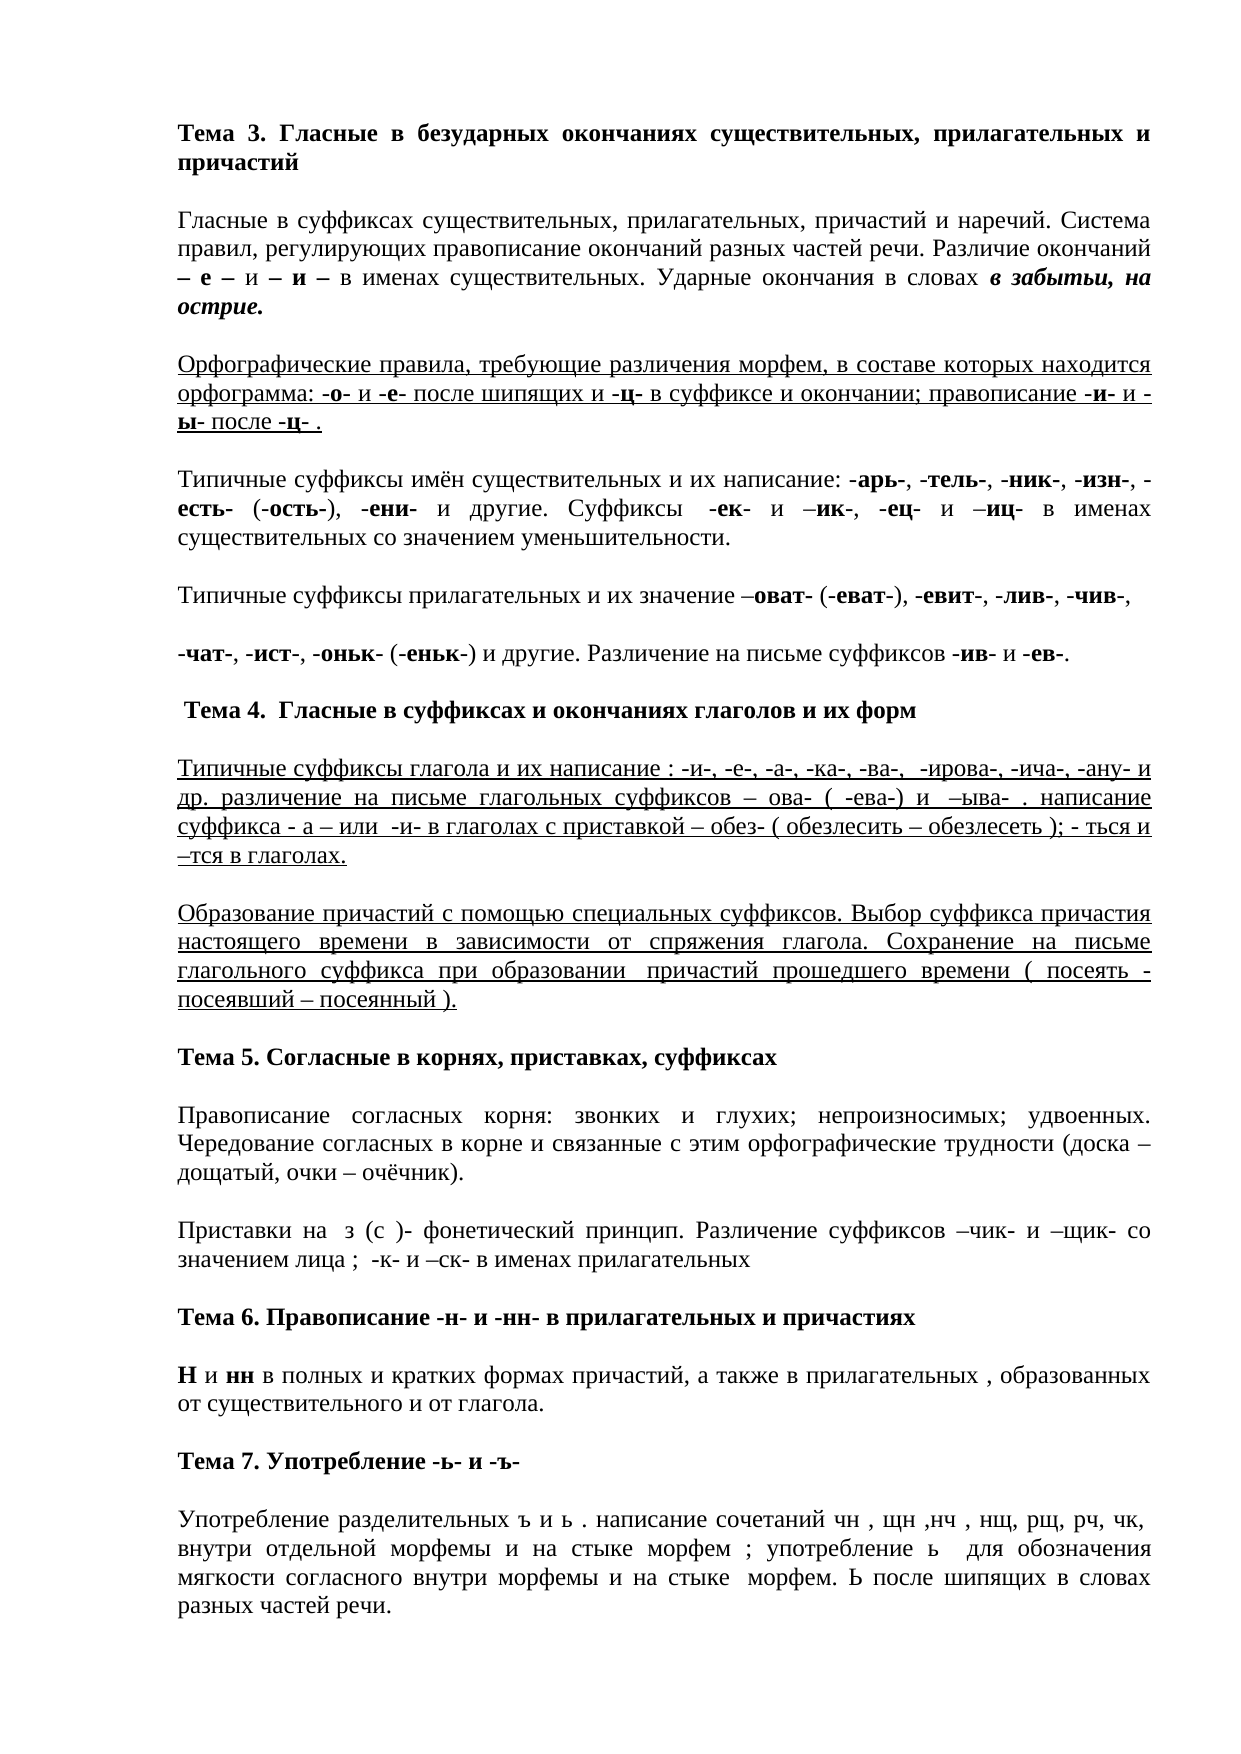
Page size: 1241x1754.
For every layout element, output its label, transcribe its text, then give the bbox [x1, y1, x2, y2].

text Н и нн в полных и кратких формах причастий, а также в прилагательных , образованных от существительного и от глагола. [177, 1360, 1152, 1417]
text Употребление разделительных ъ и ь . написание сочетаний чн , щн ,нч , нщ, рщ, рч, чк, внутри отдельной морфемы и на стыке морфем ; употребление ь для обозначения мягкости согласного внутри морфемы и на стыке морфем. Ь после шипящих в словах разных частей речи. [177, 1504, 1152, 1619]
text Правописание согласных корня: звонких и глухих; непроизносимых; удвоенных. Чередование согласных в корне и связанные с этим орфографические трудности (доска – дощатый, очки – очёчник). [177, 1100, 1152, 1186]
text Образование причастий с помощью специальных суффиксов. Выбор суффикса причастия настоящего времени в зависимости от спряжения глагола. Сохранение на письме глагольного суффикса при образовании причастий прошедшего времени ( посеять - посеявший – посеянный ). [177, 924, 1152, 951]
text -чат-, -ист-, -оньк- (-еньк-) и другие. Различение на письме суффиксов -ив- и -ев-. [177, 638, 1152, 666]
text Типичные суффиксы прилагательных и их значение –оват- (-еват-), -евит-, -лив-, -чив-, [177, 580, 1152, 608]
text Образование причастий с помощью специальных суффиксов. Выбор суффикса причастия настоящего времени в зависимости от спряжения глагола. Сохранение на письме глагольного суффикса при образовании причастий прошедшего времени ( посеять - посеявший – посеянный ). [177, 952, 1152, 1013]
text Образование причастий с помощью специальных суффиксов. Выбор суффикса причастия настоящего времени в зависимости от спряжения глагола. Сохранение на письме глагольного суффикса при образовании причастий прошедшего времени ( посеять - посеявший – посеянный ). [177, 898, 1152, 923]
text Тема 4. Гласные в суффиксах и окончаниях глаголов и их форм [177, 696, 1152, 724]
text Типичные суффиксы глагола и их написание : -и-, -е-, -а-, -ка-, -ва-, -ирова-, -ича-, -ану- и др. различение на письме глагольных суффиксов – ова- ( -ева-) и –ыва- . написание суффикса - а – или -и- в глаголах с приставкой – обез- ( обезлесить – обезлесеть ); - ться и –тся в глаголах. [177, 753, 1152, 807]
text Типичные суффиксы глагола и их написание : -и-, -е-, -а-, -ка-, -ва-, -ирова-, -ича-, -ану- и др. различение на письме глагольных суффиксов – ова- ( -ева-) и –ыва- . написание суффикса - а – или -и- в глаголах с приставкой – обез- ( обезлесить – обезлесеть ); - ться и –тся в глаголах. [177, 809, 1152, 836]
text Типичные суффиксы глагола и их написание : -и-, -е-, -а-, -ка-, -ва-, -ирова-, -ича-, -ану- и др. различение на письме глагольных суффиксов – ова- ( -ева-) и –ыва- . написание суффикса - а – или -и- в глаголах с приставкой – обез- ( обезлесить – обезлесеть ); - ться и –тся в глаголах. [177, 837, 1152, 868]
text Тема 5. Согласные в корнях, приставках, суффиксах [177, 1042, 1152, 1071]
text Тема 7. Употребление -ь- и -ъ- [177, 1446, 1152, 1475]
text Орфографические правила, требующие различения морфем, в составе которых находится орфограмма: -о- и -е- после шипящих и -ц- в суффиксе и окончании; правописание -и- и -ы- после -ц- . [177, 375, 1152, 403]
text Орфографические правила, требующие различения морфем, в составе которых находится орфограмма: -о- и -е- после шипящих и -ц- в суффиксе и окончании; правописание -и- и -ы- после -ц- . [177, 404, 1152, 435]
text Приставки на з (с )- фонетический принцип. Различение суффиксов –чик- и –щик- со значением лица ; -к- и –ск- в именах прилагательных [177, 1215, 1152, 1273]
text Гласные в суффиксах существительных, прилагательных, причастий и наречий. Система правил, регулирующих правописание окончаний разных частей речи. Различие окончаний – е – и – и – в именах существительных. Ударные окончания в словах в забытьи, на острие. [177, 205, 1152, 320]
text Тема 3. Гласные в безударных окончаниях существительных, прилагательных и причастий [177, 118, 1152, 176]
text Тема 6. Правописание -н- и -нн- в прилагательных и причастиях [177, 1302, 1152, 1331]
text Орфографические правила, требующие различения морфем, в составе которых находится орфограмма: -о- и -е- после шипящих и -ц- в суффиксе и окончании; правописание -и- и -ы- после -ц- . [177, 349, 1152, 374]
text Типичные суффиксы имён существительных и их написание: -арь-, -тель-, -ник-, -изн-, -есть- (-ость-), -ени- и другие. Суффиксы -ек- и –ик-, -ец- и –иц- в именах существительных со значением уменьшительности. [177, 464, 1152, 551]
